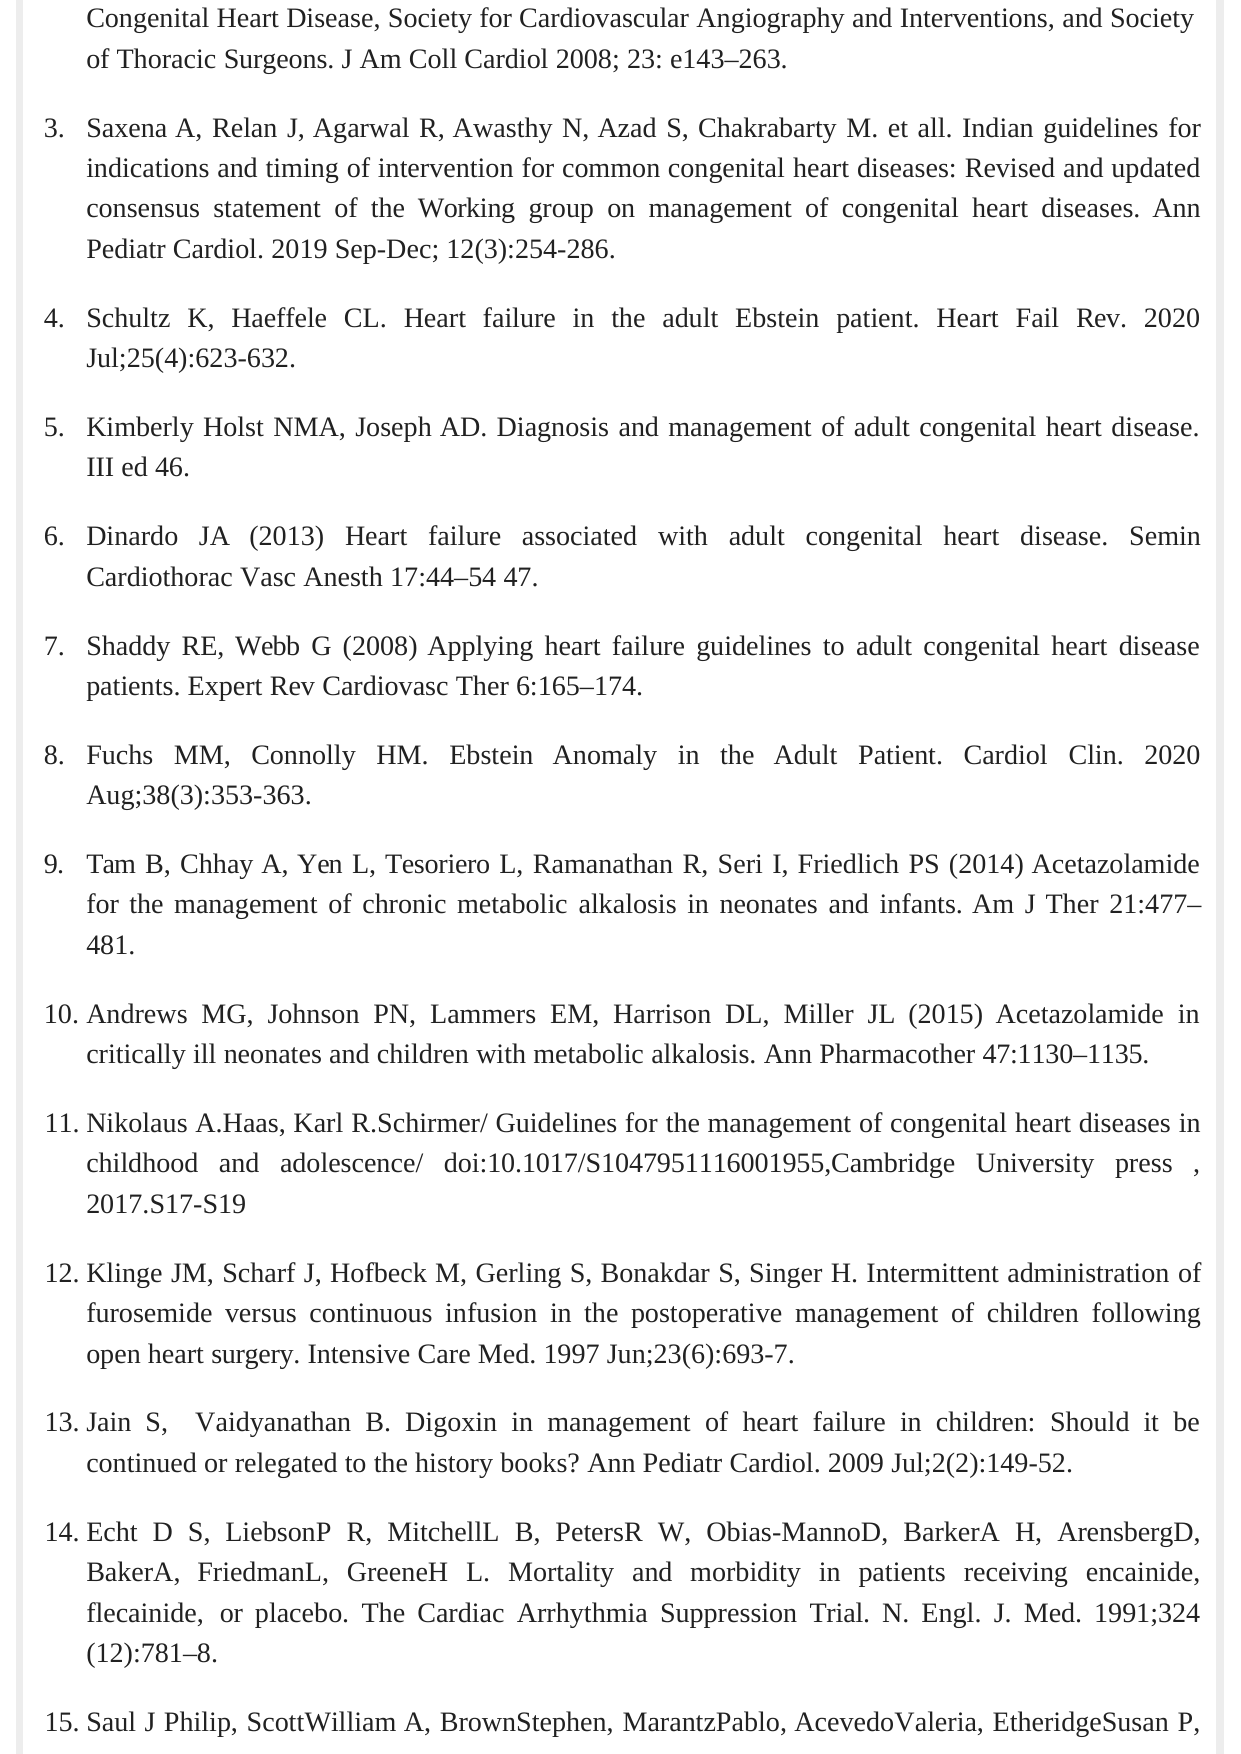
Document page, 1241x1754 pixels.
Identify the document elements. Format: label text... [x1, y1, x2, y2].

list Saxena A, Relan J, Agarwal R, Awasthy N, Azad S, Chakrabarty M. et all. Indian guidelines for indications and timing of intervention for common congenital heart diseases: Revised and updated consensus statement of the Working group on management of congenital heart diseases. Ann Pediatr Cardiol. 2019 Sep-Dec; 12(3):254-286. [44, 111, 1201, 264]
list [44, 1705, 1201, 1737]
list Fuchs MM, Connolly HM. Ebstein Anomaly in the Adult Patient. Cardiol Clin. 2020 Aug;38(3):353-363. [44, 738, 1201, 811]
list Shaddy RE, Webb G (2008) Applying heart failure guidelines to adult congenital heart disease patients. Expert Rev Cardiovasc Ther 6:165–174. [44, 629, 1200, 701]
list Dinardo JA (2013) Heart failure associated with adult congenital heart disease. Semin Cardiothorac Vasc Anesth 17:44–54 47. [44, 519, 1201, 592]
list Klinge JM, Scharf J, Hofbeck M, Gerling S, Bonakdar S, Singer H. Intermittent administration of furosemide versus continuous infusion in the postoperative management of children following open heart surgery. Intensive Care Med. 1997 Jun;23(6):693-7. [44, 1256, 1201, 1369]
list Kimberly Holst NMA, Joseph AD. Diagnosis and management of adult congenital heart disease. III ed 46. [44, 410, 1200, 483]
list Schultz K, Haeffele CL. Heart failure in the adult Ebstein patient. Heart Fail Rev. 2020 Jul;25(4):623-632. [44, 301, 1200, 374]
list Andrews MG, Johnson PN, Lammers EM, Harrison DL, Miller JL (2015) Acetazolamide in critically ill neonates and children with metabolic alkalosis. Ann Pharmacother 47:1130–1135. [44, 997, 1200, 1070]
list Jain S, Vaidyanathan B. Digoxin in management of heart failure in children: Should it be continued or relegated to the history books? Ann Pediatr Cardiol. 2009 Jul;2(2):149-52. [44, 1406, 1201, 1478]
text Congenital Heart Disease, Society for Cardiovascular Angiography and Interventions, and Society of Thoracic Surgeons. J Am Coll Cardiol 2008; 23: e143–263. [86, 1, 1201, 74]
list Echt D S, LiebsonP R, MitchellL B, PetersR W, Obias-MannoD, BarkerA H, ArensbergD, BakerA, FriedmanL, GreeneH L. Mortality and morbidity in patients receiving encainide, flecainide, or placebo. The Cardiac Arrhythmia Suppression Trial. N. Engl. J. Med. 1991;324 (12):781–8. [44, 1515, 1201, 1668]
list Tam B, Chhay A, Yen L, Tesoriero L, Ramanathan R, Seri I, Friedlich PS (2014) Acetazolamide for the management of chronic metabolic alkalosis in neonates and infants. Am J Ther 21:477– 481. [44, 847, 1201, 960]
list Nikolaus A.Haas, Karl R.Schirmer/ Guidelines for the management of congenital heart diseases in childhood and adolescence/ doi:10.1017/S1047951116001955,Cambridge University press , 2017.S17-S19 [44, 1106, 1200, 1219]
